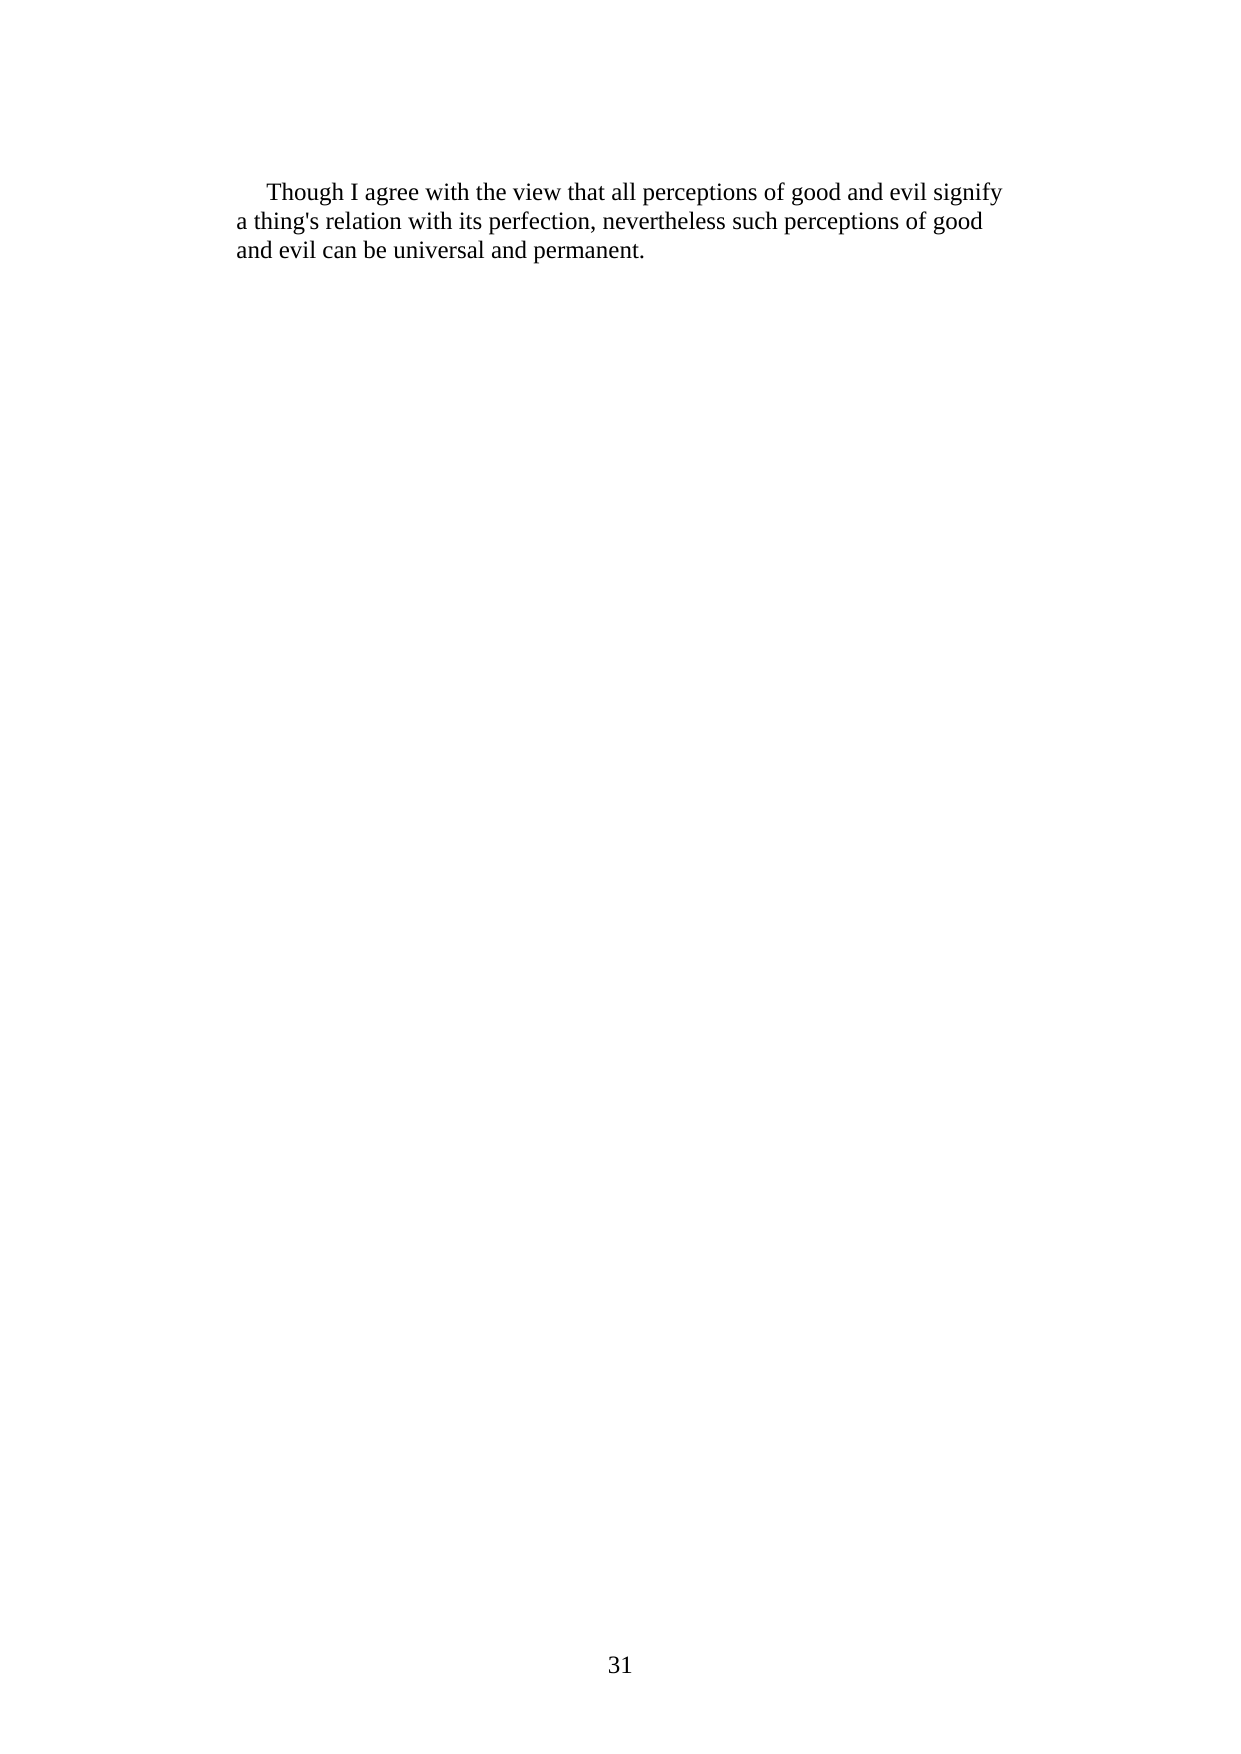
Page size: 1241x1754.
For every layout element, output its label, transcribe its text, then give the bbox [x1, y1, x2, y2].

text Though I agree with the view that all perceptions of good and evil signify a thing's relation with its perfection, nevertheless such perceptions of good and evil can be universal and permanent. [236, 177, 1004, 263]
